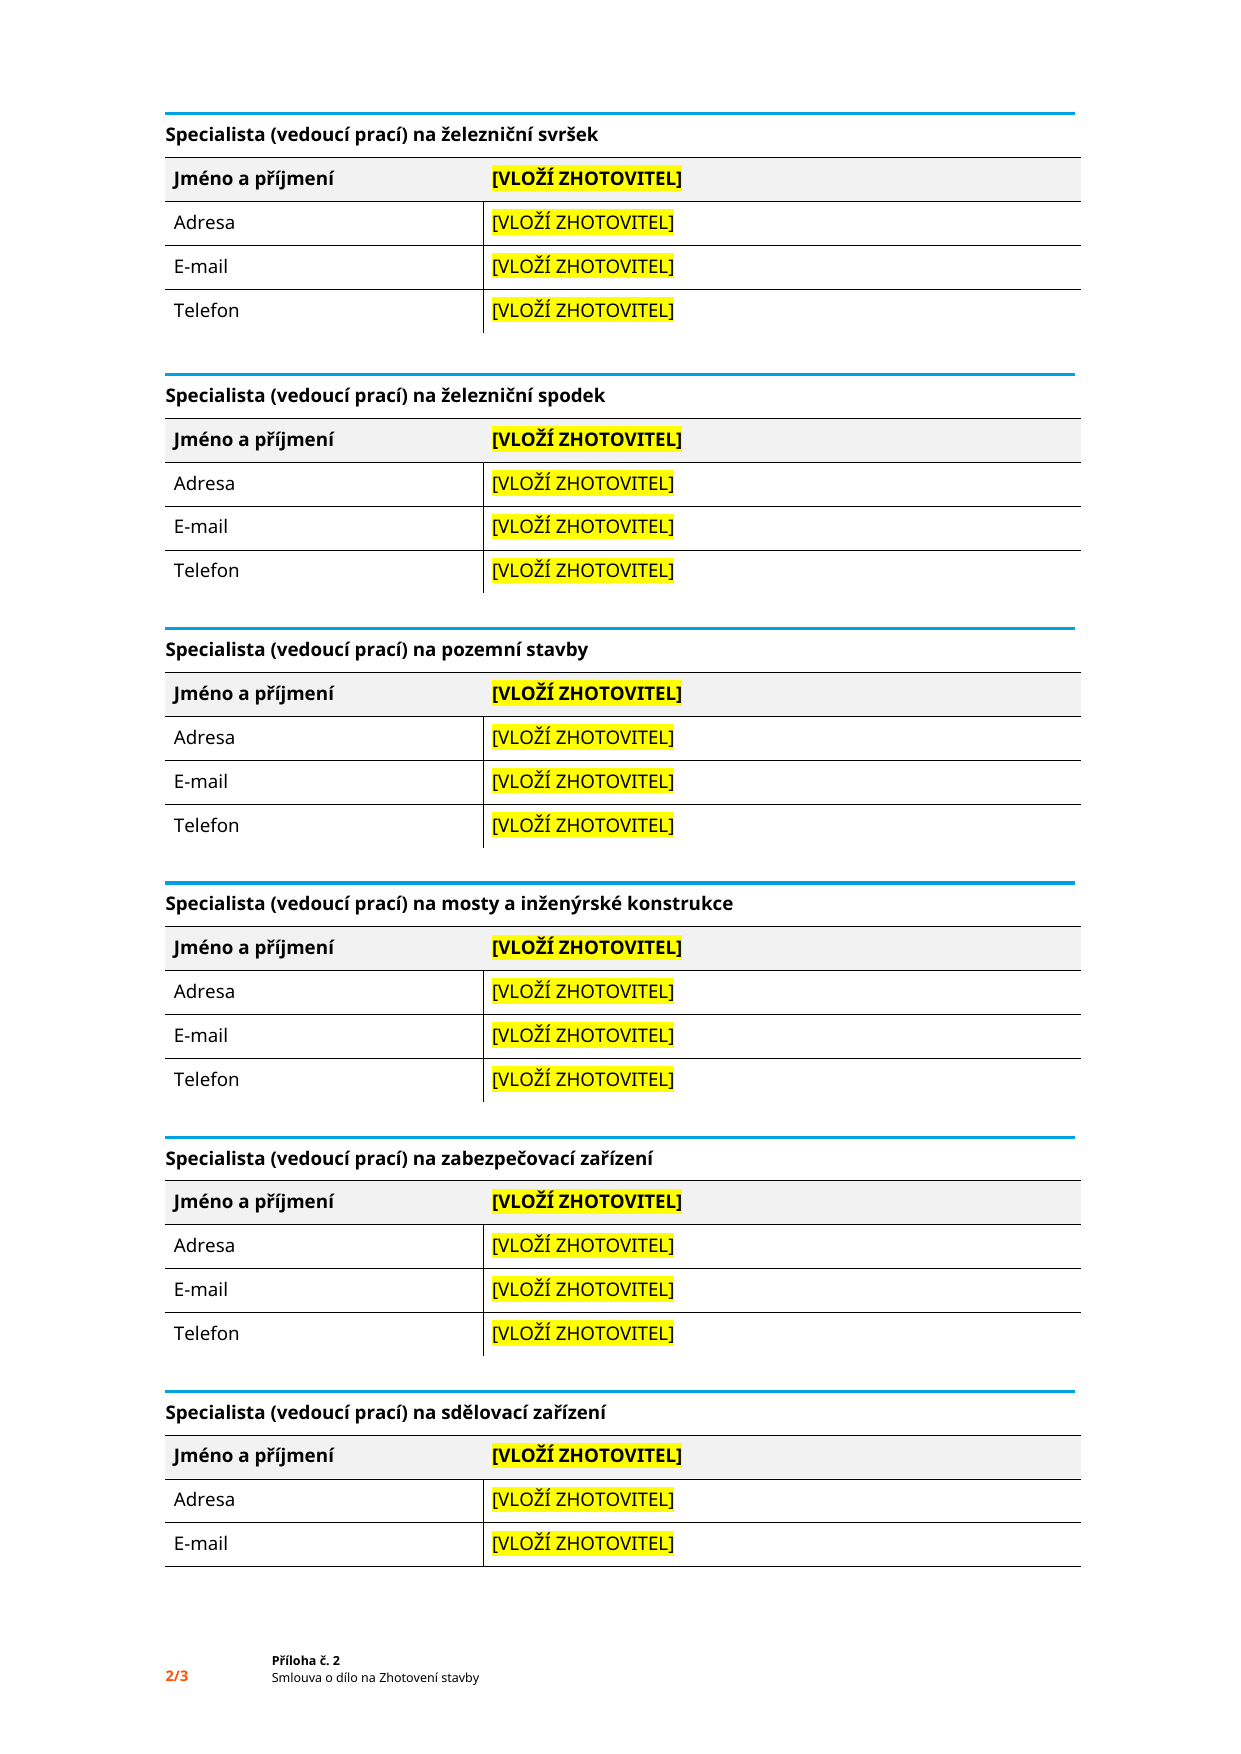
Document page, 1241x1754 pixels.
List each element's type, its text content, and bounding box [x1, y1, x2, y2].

table_cell [VLOŽÍ ZHOTOVITEL] [484, 1480, 1081, 1522]
text Specialista (vedoucí prací) na pozemní stavby [165, 630, 1075, 662]
table_cell [VLOŽÍ ZHOTOVITEL] [484, 290, 1081, 332]
table_cell [VLOŽÍ ZHOTOVITEL] [484, 507, 1081, 549]
table_cell [VLOŽÍ ZHOTOVITEL] [484, 761, 1081, 804]
table_header Jméno a příjmení [165, 927, 484, 970]
table_cell [VLOŽÍ ZHOTOVITEL] [484, 1523, 1081, 1566]
text Specialista (vedoucí prací) na zabezpečovací zařízení [165, 1139, 1075, 1170]
table_cell E-mail [165, 246, 483, 289]
table_cell E-mail [165, 1269, 483, 1312]
table_cell E-mail [165, 1523, 483, 1566]
table_cell Adresa [165, 971, 483, 1014]
text Specialista (vedoucí prací) na železniční spodek [165, 376, 1075, 408]
table_cell [VLOŽÍ ZHOTOVITEL] [484, 246, 1081, 289]
table_cell Adresa [165, 202, 483, 245]
table_cell Adresa [165, 1225, 483, 1268]
table_header [VLOŽÍ ZHOTOVITEL] [484, 158, 1081, 201]
table_cell [VLOŽÍ ZHOTOVITEL] [484, 1015, 1081, 1058]
table_cell E-mail [165, 1015, 483, 1058]
table_header [VLOŽÍ ZHOTOVITEL] [484, 927, 1081, 970]
table_cell [VLOŽÍ ZHOTOVITEL] [484, 805, 1081, 847]
table_cell Telefon [165, 290, 483, 332]
table_header [VLOŽÍ ZHOTOVITEL] [484, 673, 1081, 716]
table_cell Telefon [165, 551, 483, 593]
table_cell [VLOŽÍ ZHOTOVITEL] [484, 971, 1081, 1014]
table_cell [VLOŽÍ ZHOTOVITEL] [484, 463, 1081, 506]
table_cell Telefon [165, 1313, 483, 1356]
table_cell E-mail [165, 507, 483, 549]
table_cell [VLOŽÍ ZHOTOVITEL] [484, 1313, 1081, 1356]
table_cell [VLOŽÍ ZHOTOVITEL] [484, 1059, 1081, 1102]
table_cell Telefon [165, 1059, 483, 1102]
table_header Jméno a příjmení [165, 1181, 484, 1224]
table_cell Adresa [165, 717, 483, 760]
table_header [VLOŽÍ ZHOTOVITEL] [484, 1436, 1081, 1478]
table_cell [VLOŽÍ ZHOTOVITEL] [484, 717, 1081, 760]
table_header [VLOŽÍ ZHOTOVITEL] [484, 419, 1081, 462]
table_header Jméno a příjmení [165, 419, 484, 462]
table_header [VLOŽÍ ZHOTOVITEL] [484, 1181, 1081, 1224]
table_cell Adresa [165, 1480, 483, 1522]
text Specialista (vedoucí prací) na sdělovací zařízení [165, 1393, 1075, 1424]
table_cell [VLOŽÍ ZHOTOVITEL] [484, 1269, 1081, 1312]
table_cell E-mail [165, 761, 483, 804]
text Specialista (vedoucí prací) na železniční svršek [165, 115, 1075, 147]
table_header Jméno a příjmení [165, 158, 484, 201]
table_cell Adresa [165, 463, 483, 506]
table_cell [VLOŽÍ ZHOTOVITEL] [484, 1225, 1081, 1268]
text Specialista (vedoucí prací) na mosty a inženýrské konstrukce [165, 885, 1075, 916]
table_header Jméno a příjmení [165, 1436, 484, 1478]
table_cell Telefon [165, 805, 483, 847]
table_cell [VLOŽÍ ZHOTOVITEL] [484, 551, 1081, 593]
table_header Jméno a příjmení [165, 673, 484, 716]
table_cell [VLOŽÍ ZHOTOVITEL] [484, 202, 1081, 245]
